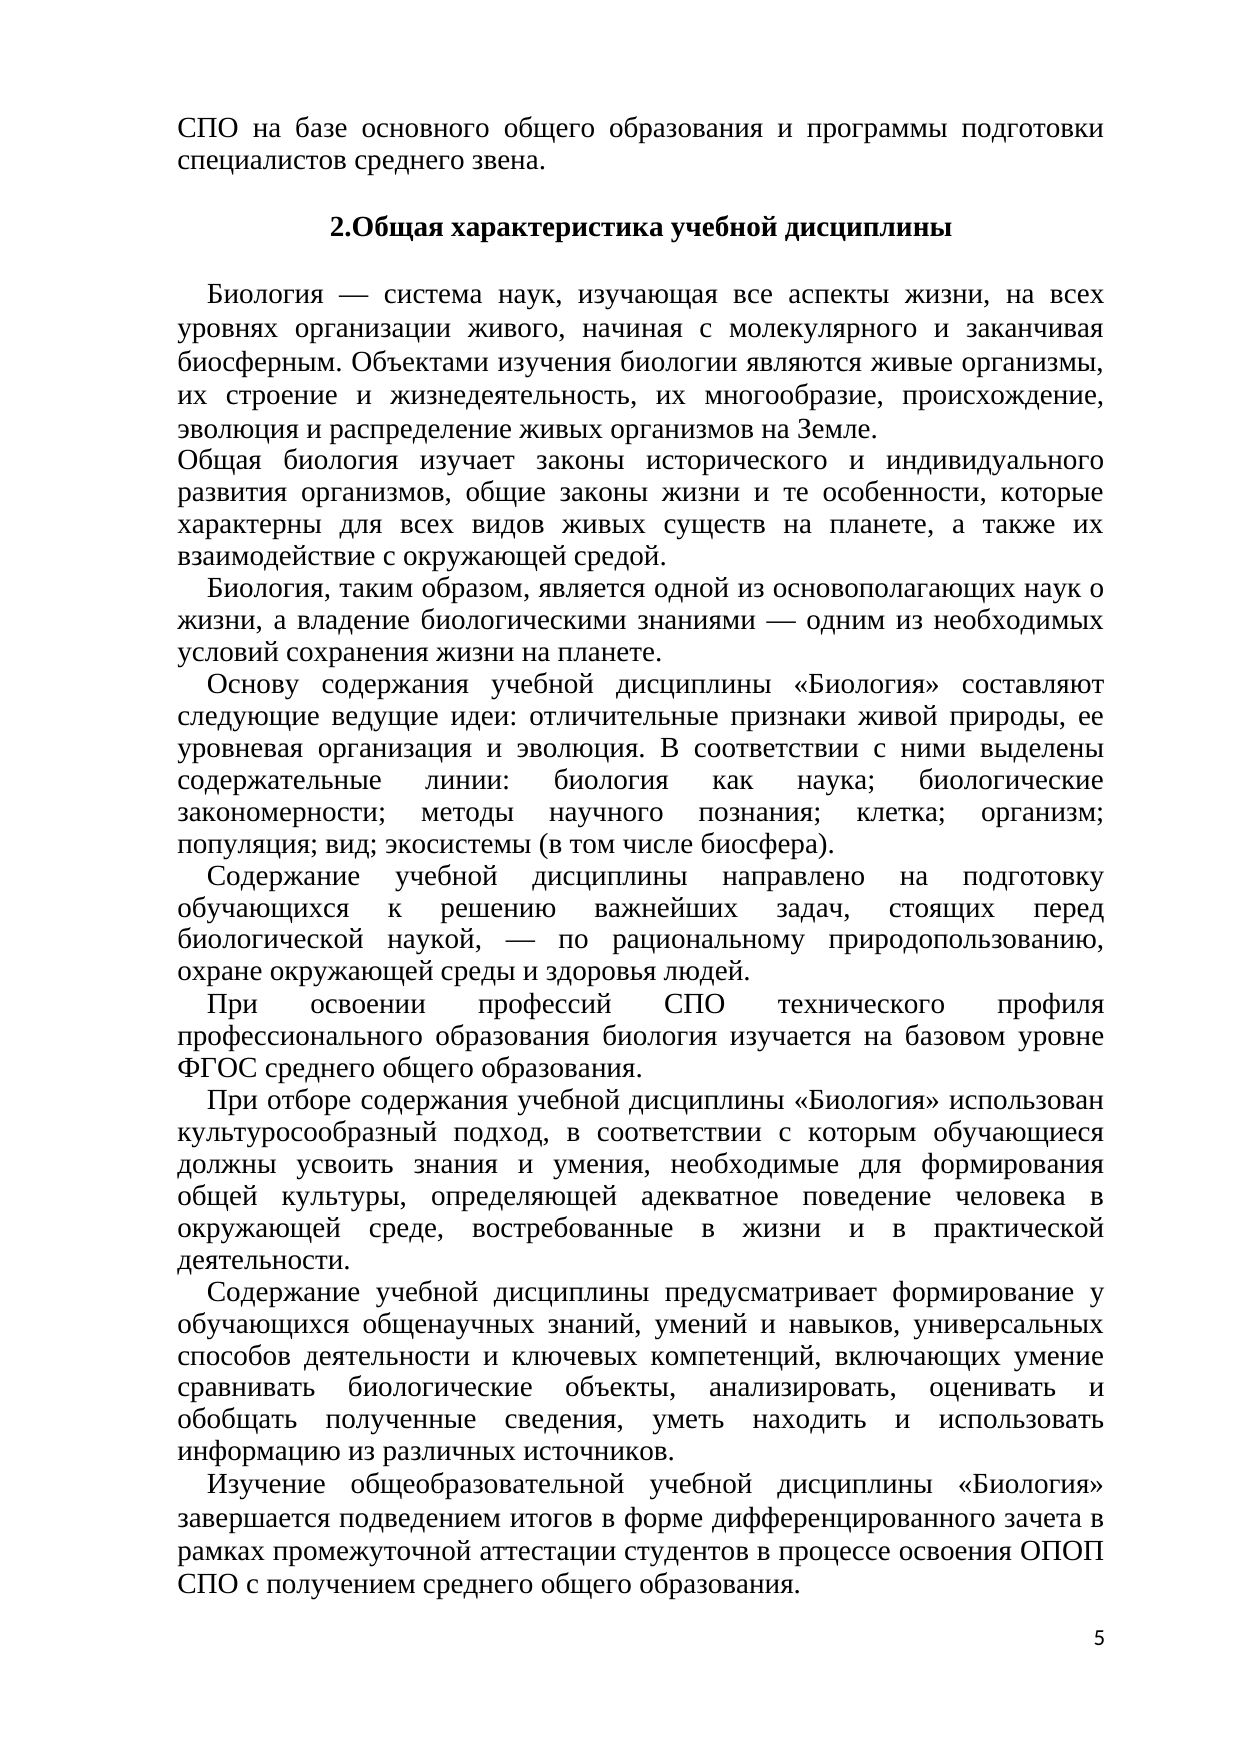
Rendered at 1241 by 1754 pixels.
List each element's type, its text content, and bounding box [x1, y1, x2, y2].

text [177, 112, 1105, 176]
text Содержание учебной дисциплины направлено на подготовку обучающихся к решению важнейших задач, стоящих перед биологической наукой, — по рациональному природопользованию, охране окружающей среды и здоровья людей. [177, 860, 1105, 987]
text Основу содержания учебной дисциплины «Биология» составляют следующие ведущие идеи: отличительные признаки живой природы, ее уровневая организация и эволюция. В соответствии с ними выделены содержательные линии: биология как наука; биологические закономерности; методы научного познания; клетка; организм; популяция; вид; экосистемы (в том числе биосфера). [177, 668, 1105, 859]
text 2.Общая характеристика учебной дисциплины [177, 209, 1105, 243]
text Биология, таким образом, является одной из основополагающих наук о жизни, а владение биологическими знаниями — одним из необходимых условий сохранения жизни на планете. [177, 572, 1105, 668]
text Изучение общеобразовательной учебной дисциплины «Биология» завершается подведением итогов в форме дифференцированного зачета в рамках промежуточной аттестации студентов в процессе освоения ОПОП СПО с получением среднего общего образования. [177, 1467, 1105, 1600]
text Биология — система наук, изучающая все аспекты жизни, на всех уровнях организации живого, начиная с молекулярного и заканчивая биосферным. Объектами изучения биологии являются живые организмы, их строение и жизнедеятельность, их многообразие, происхождение, эволюция и распределение живых организмов на Земле. [177, 277, 1105, 444]
text Содержание учебной дисциплины предусматривает формирование у обучающихся общенаучных знаний, умений и навыков, универсальных способов деятельности и ключевых компетенций, включающих умение сравнивать биологические объекты, анализировать, оценивать и обобщать полученные сведения, уметь находить и использовать информацию из различных источников. [177, 1276, 1105, 1467]
text Общая биология изучает законы исторического и индивидуального развития организмов, общие законы жизни и те особенности, которые характерны для всех видов живых существ на планете, а также их взаимодействие с окружающей средой. [177, 444, 1105, 572]
text При отборе содержания учебной дисциплины «Биология» использован культуросообразный подход, в соответствии с которым обучающиеся должны усвоить знания и умения, необходимые для формирования общей культуры, определяющей адекватное поведение человека в окружающей среде, востребованные в жизни и в практической деятельности. [177, 1084, 1105, 1275]
text При освоении профессий СПО технического профиля профессионального образования биология изучается на базовом уровне ФГОС среднего общего образования. [177, 988, 1105, 1083]
